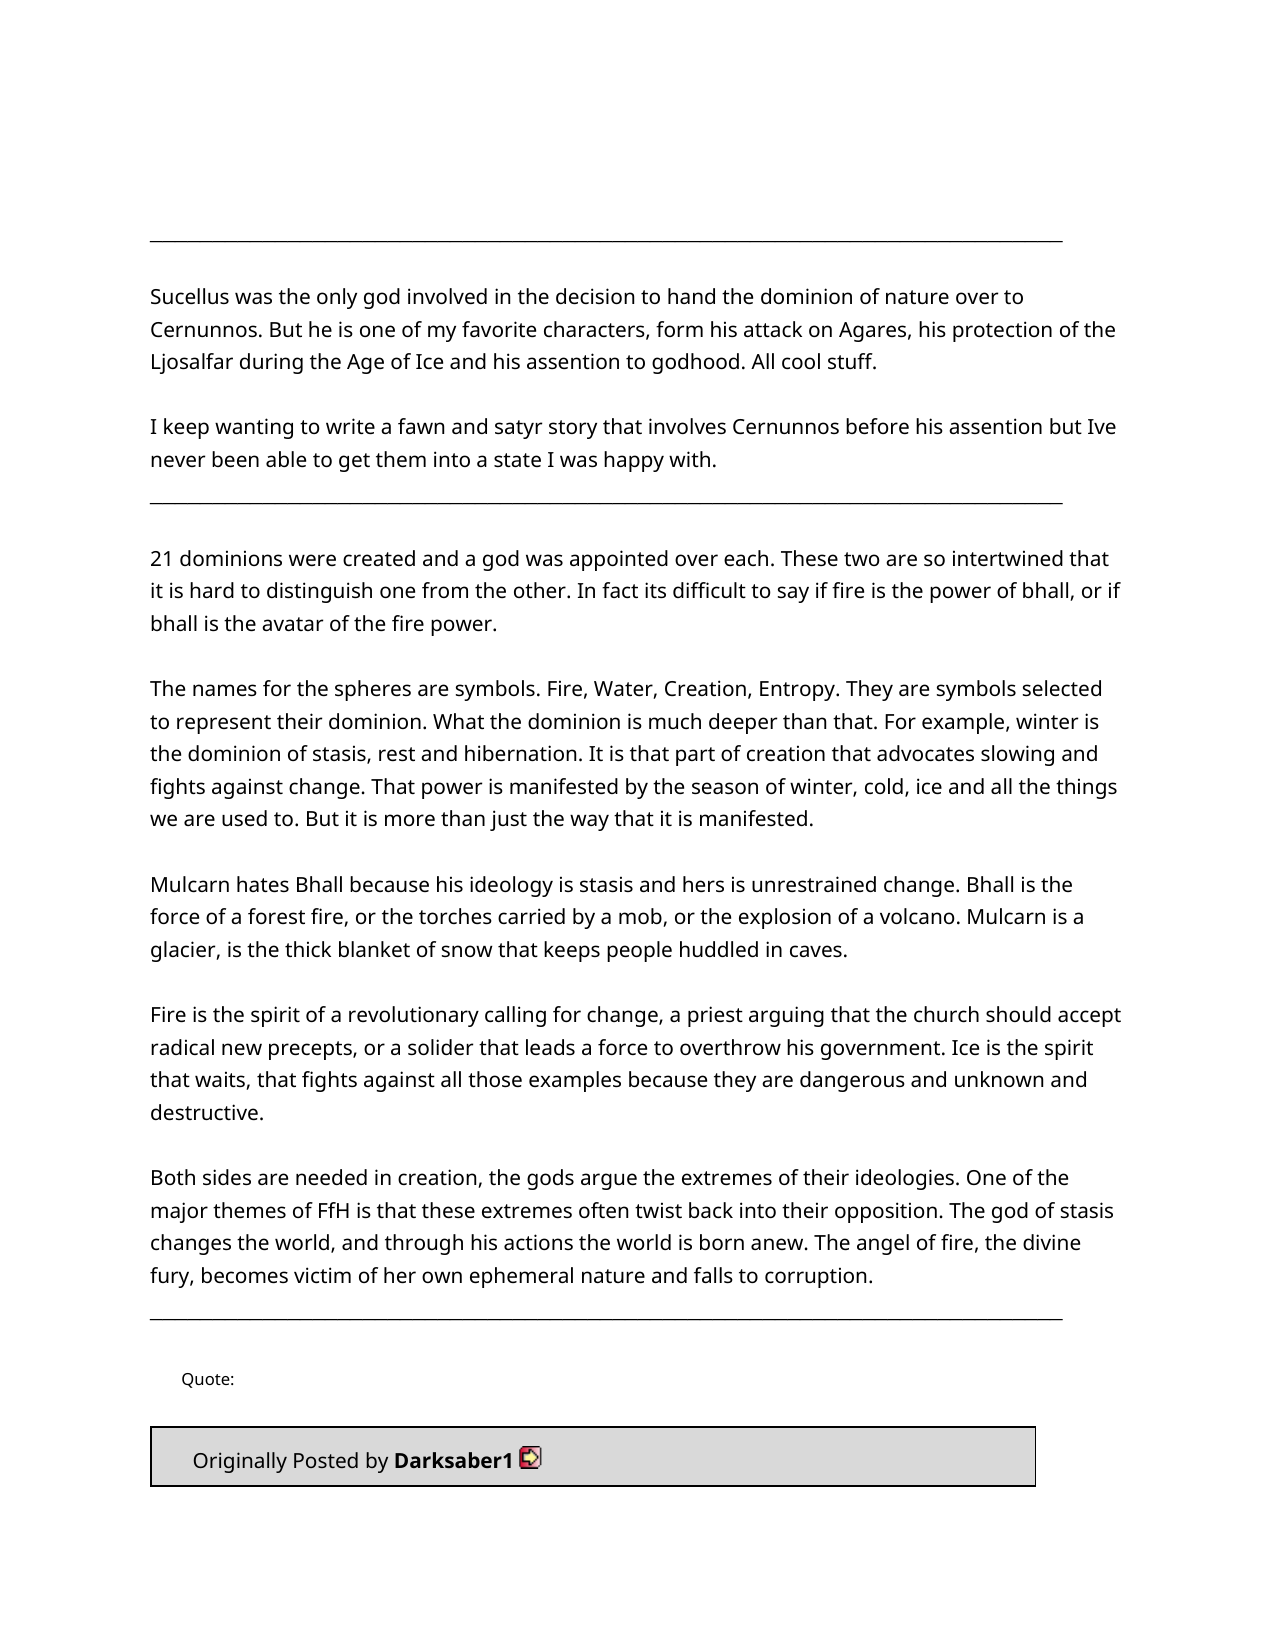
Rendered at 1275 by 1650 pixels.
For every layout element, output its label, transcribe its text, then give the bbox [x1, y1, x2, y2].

text I keep wanting to write a fawn and satyr story that involves Cernunnos before his assention but Ive never been able to get them into a state I was happy with. [150, 412, 1125, 473]
text Sucellus was the only god involved in the decision to hand the dominion of nature over to Cernunnos. But he is one of my favorite characters, form his attack on Agares, his protection of the Ljosalfar during the Age of Ice and his assention to godhood. All cool stuff. [150, 282, 1125, 376]
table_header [152, 1428, 1035, 1485]
text Quote: [181, 1368, 1094, 1391]
text Both sides are needed in creation, the gods argue the extremes of their ideologies. One of the major themes of FfH is that these extremes often twist back into their opposition. The god of stasis changes the world, and through his actions the world is born anew. The angel of fire, the divine fury, becomes victim of her own ephemeral nature and falls to corruption. [150, 1163, 1125, 1289]
text Mulcarn hates Bhall because his ideology is stasis and hers is unrestrained change. Bhall is the force of a forest fire, or the torches carried by a mob, or the explosion of a volcano. Mulcarn is a glacier, is the thick blanket of snow that keeps people huddled in caves. [150, 870, 1125, 963]
text _________________________________________________________________________ [150, 478, 1125, 506]
text Fire is the spirit of a revolutionary calling for change, a priest arguing that the church should accept radical new precepts, or a solider that leads a force to overthrow his government. Ice is the spirit that waits, that fights against all those examples because they are dangerous and unknown and destructive. [150, 1000, 1125, 1126]
text _________________________________________________________________________ [150, 1294, 1125, 1322]
picture [519, 1446, 542, 1469]
text _________________________________________________________________________ [150, 216, 1125, 245]
text 21 dominions were created and a god was appointed over each. These two are so intertwined that it is hard to distinguish one from the other. In fact its difficult to say if fire is the power of bhall, or if bhall is the avatar of the fire power. [150, 544, 1125, 637]
text The names for the spheres are symbols. Fire, Water, Creation, Entropy. They are symbols selected to represent their dominion. What the dominion is much deeper than that. For example, winter is the dominion of stasis, rest and hibernation. It is that part of creation that advocates slowing and fights against change. That power is manifested by the season of winter, cold, ice and all the things we are used to. But it is more than just the way that it is manifested. [150, 674, 1125, 833]
